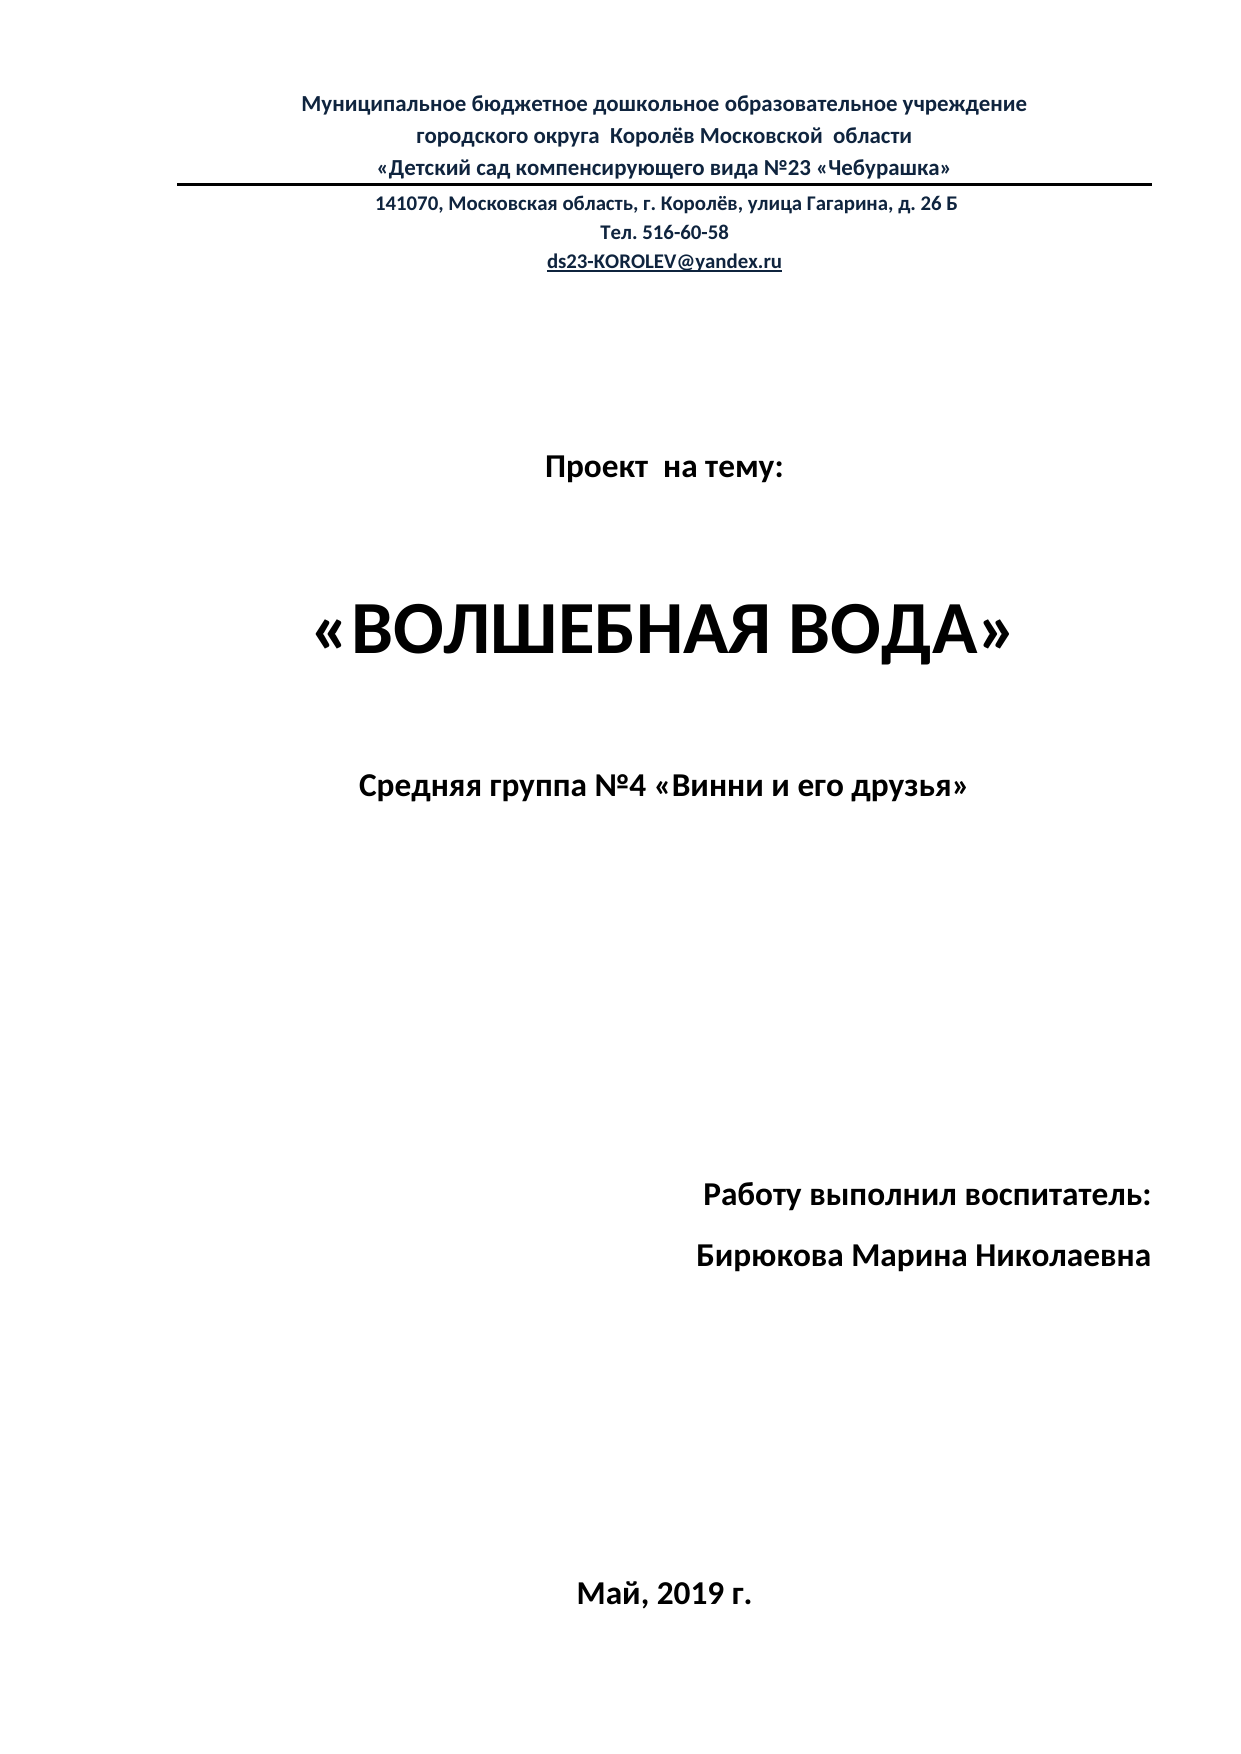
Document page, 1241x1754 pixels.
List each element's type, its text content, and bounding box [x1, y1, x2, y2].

text Работу выполнил воспитатель: [295, 1173, 1152, 1213]
text Средняя группа №4 «Винни и его друзья» [177, 764, 1152, 804]
text ds23-KOROLEV@yandex.ru [177, 249, 1152, 274]
text «ВОЛШЕБНАЯ ВОДА» [177, 581, 1152, 672]
text «Детский сад компенсирующего вида №23 «Чебурашка» [177, 153, 1152, 183]
text Муниципальное бюджетное дошкольное образовательное учреждение [177, 89, 1152, 117]
text Тел. 516-60-58 [177, 219, 1152, 245]
text Проект на тему: [177, 445, 1152, 486]
text Бирюкова Марина Николаевна [177, 1234, 1152, 1275]
text Май, 2019 г. [177, 1572, 1152, 1613]
text 141070, Московская область, г. Королёв, улица Гагарина, д. 26 Б [177, 190, 1152, 216]
text городского округа Королёв Московской области [177, 121, 1152, 149]
